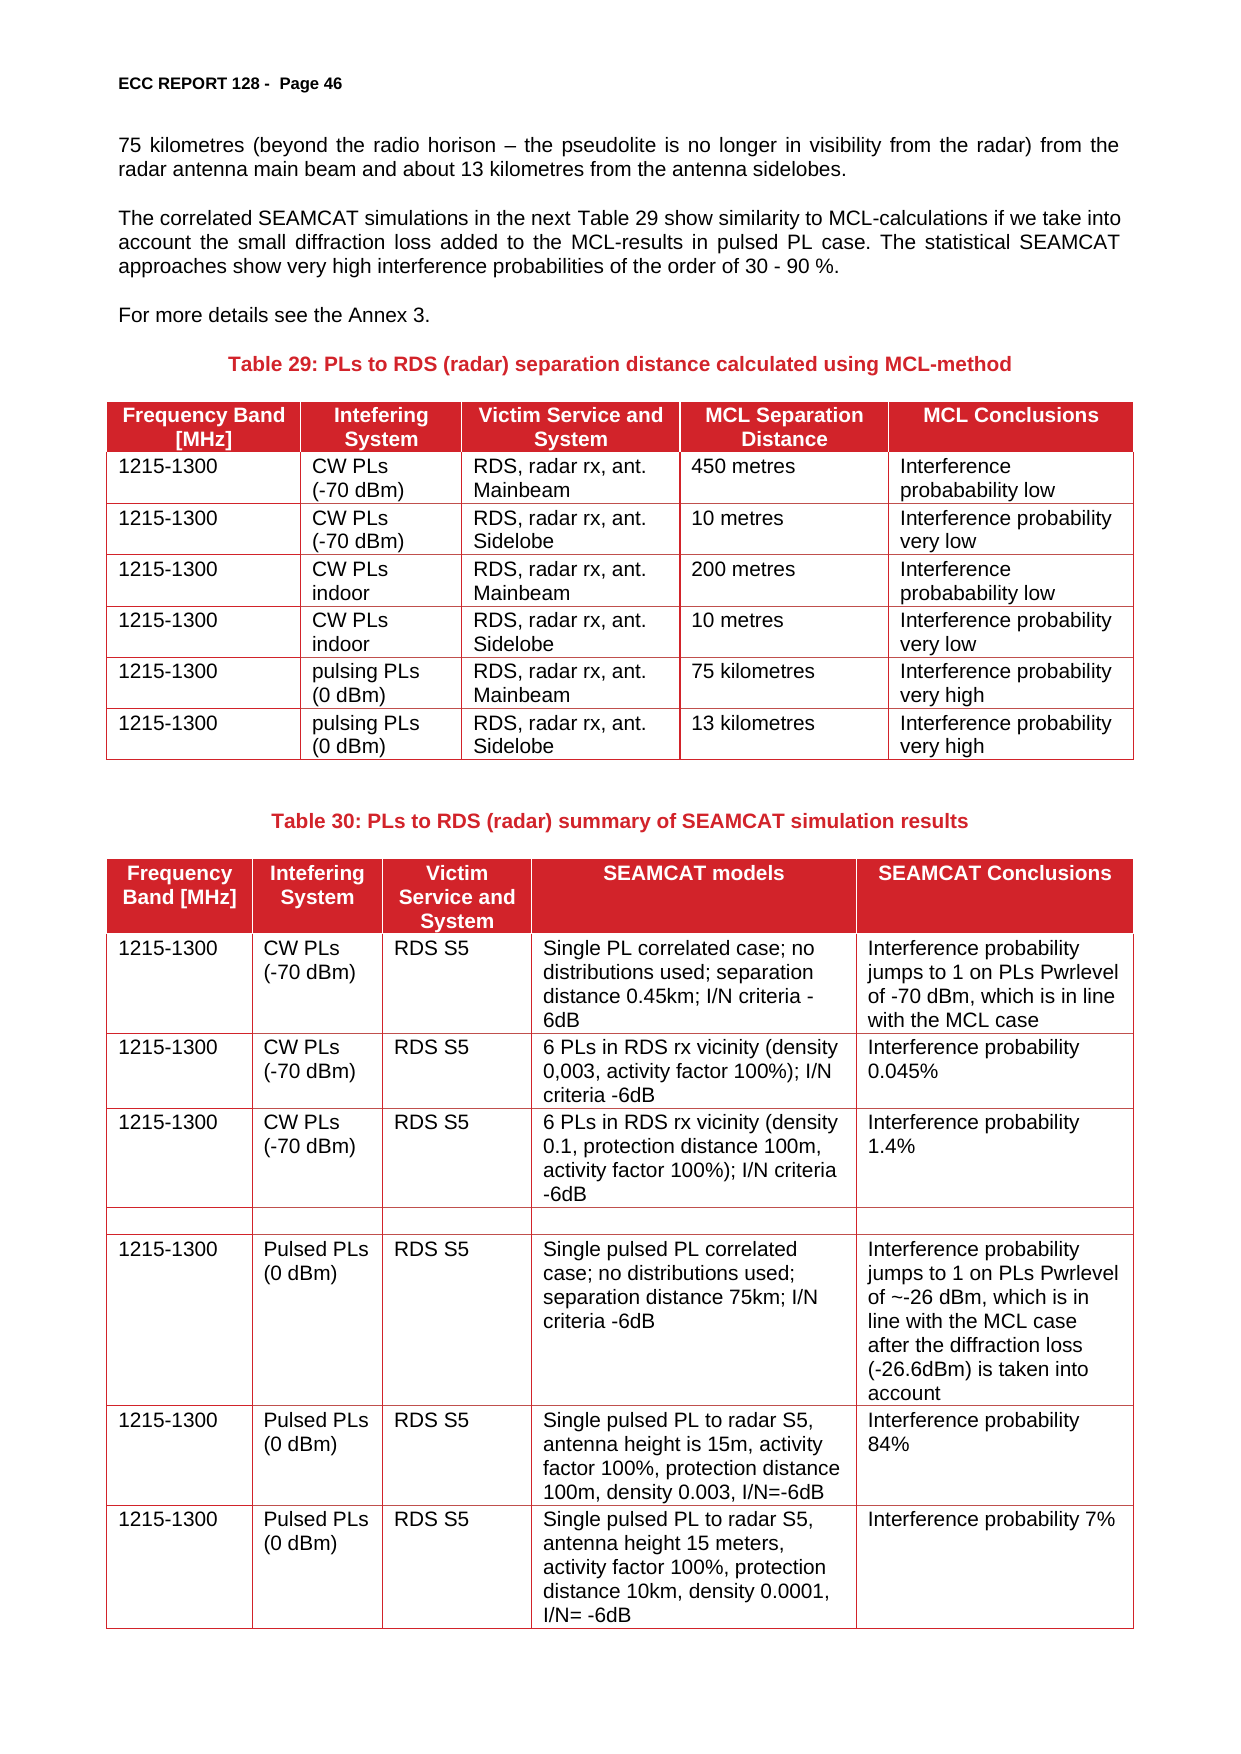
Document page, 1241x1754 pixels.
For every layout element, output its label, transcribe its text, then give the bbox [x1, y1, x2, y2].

table_cell Interference probabability low [889, 555, 1133, 606]
table_cell 10 metres [681, 504, 888, 554]
table_header MCL Conclusions [889, 402, 1133, 452]
table_cell 6 PLs in RDS rx vicinity (density 0,003, activity factor 100%); I/N criteria -6dB [532, 1034, 856, 1108]
table_cell 1215-1300 [107, 1034, 252, 1108]
table_cell pulsing PLs (0 dBm) [301, 658, 461, 708]
table_header Victim Service and System [383, 859, 531, 933]
table_cell [857, 1208, 1133, 1234]
table_cell Single pulsed PL correlated case; no distributions used; separation distance 75km; I/N criteria -6dB [532, 1235, 856, 1405]
table_cell RDS, radar rx, ant. Mainbeam [462, 658, 679, 708]
table_cell Single pulsed PL to radar S5, antenna height is 15m, activity factor 100%, protection distance 100m, density 0.003, I/N=-6dB [532, 1406, 856, 1504]
table_cell [383, 1208, 531, 1234]
table_cell RDS S5 [383, 1506, 531, 1628]
table_cell Interference probability 84% [857, 1406, 1133, 1504]
table_cell 1215-1300 [107, 709, 300, 759]
table_cell 200 metres [681, 555, 888, 606]
table_cell RDS S5 [383, 1406, 531, 1504]
table_cell pulsing PLs (0 dBm) [301, 709, 461, 759]
table_cell 1215-1300 [107, 1109, 252, 1207]
table_cell [107, 1208, 252, 1234]
table_cell RDS S5 [383, 1109, 531, 1207]
table_cell 6 PLs in RDS rx vicinity (density 0.1, protection distance 100m, activity factor 100%); I/N criteria -6dB [532, 1109, 856, 1207]
table_cell RDS, radar rx, ant. Sidelobe [462, 504, 679, 554]
table_cell Interference probability very high [889, 709, 1133, 759]
table_cell Interference probability jumps to 1 on PLs Pwrlevel of -70 dBm, which is in line with the MCL case [857, 935, 1133, 1033]
table_cell 1215-1300 [107, 1235, 252, 1405]
table_cell Interference probability jumps to 1 on PLs Pwrlevel of ~-26 dBm, which is in line with the MCL case after the diffraction loss (-26.6dBm) is taken into account [857, 1235, 1133, 1405]
table_cell CW PLs (-70 dBm) [253, 1109, 382, 1207]
table_cell Pulsed PLs (0 dBm) [253, 1406, 382, 1504]
table_cell 75 kilometres [681, 658, 888, 708]
table_cell CW PLs (-70 dBm) [301, 504, 461, 554]
table_cell Interference probabability low [889, 453, 1133, 503]
table_cell 1215-1300 [107, 1506, 252, 1628]
table_cell 450 metres [681, 453, 888, 503]
table_cell 1215-1300 [107, 453, 300, 503]
table_header SEAMCAT Conclusions [857, 859, 1133, 933]
table_cell Interference probability 1.4% [857, 1109, 1133, 1207]
table_cell CW PLs (-70 dBm) [253, 1034, 382, 1108]
table_cell Interference probability 0.045% [857, 1034, 1133, 1108]
table_cell CW PLs indoor [301, 555, 461, 606]
table_cell 13 kilometres [681, 709, 888, 759]
table_header Victim Service and System [462, 402, 679, 452]
table_cell Single PL correlated case; no distributions used; separation distance 0.45km; I/N criteria -6dB [532, 935, 856, 1033]
table_cell 1215-1300 [107, 1406, 252, 1504]
table_cell 1215-1300 [107, 607, 300, 657]
table_header Frequency Band [MHz] [107, 859, 252, 933]
table_cell Single pulsed PL to radar S5, antenna height 15 meters, activity factor 100%, protection distance 10km, density 0.0001, I/N= -6dB [532, 1506, 856, 1628]
table_cell RDS S5 [383, 1034, 531, 1108]
table_header Intefering System [301, 402, 461, 452]
table_cell 1215-1300 [107, 935, 252, 1033]
text The correlated SEAMCAT simulations in the next Table 29 show similarity to MCL-calculations if we take into account the small diffraction loss added to the MCL-results in pulsed PL case. The statistical SEAMCAT approaches show very high interference probabilities of the order of 30 - 90 %. [118, 206, 1122, 278]
table_cell RDS S5 [383, 1235, 531, 1405]
table_cell Pulsed PLs (0 dBm) [253, 1235, 382, 1405]
table_cell Interference probability 7% [857, 1506, 1133, 1628]
table_cell 10 metres [681, 607, 888, 657]
table_cell RDS, radar rx, ant. Mainbeam [462, 555, 679, 606]
text Table 30: PLs to RDS (radar) summary of SEAMCAT simulation results [118, 809, 1122, 833]
table_cell Interference probability very low [889, 504, 1133, 554]
table_header Frequency Band [MHz] [107, 402, 300, 452]
table_cell RDS, radar rx, ant. Sidelobe [462, 607, 679, 657]
table_cell Interference probability very high [889, 658, 1133, 708]
table_cell RDS, radar rx, ant. Mainbeam [462, 453, 679, 503]
table_cell Interference probability very low [889, 607, 1133, 657]
text For more details see the Annex 3. [118, 303, 1122, 327]
table_cell 1215-1300 [107, 555, 300, 606]
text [118, 133, 1122, 181]
table_cell 1215-1300 [107, 504, 300, 554]
table_cell CW PLs (-70 dBm) [253, 935, 382, 1033]
table_cell CW PLs (-70 dBm) [301, 453, 461, 503]
table_cell Pulsed PLs (0 dBm) [253, 1506, 382, 1628]
table_cell RDS S5 [383, 935, 531, 1033]
table_header SEAMCAT models [532, 859, 856, 933]
table_cell [532, 1208, 856, 1234]
table_cell [253, 1208, 382, 1234]
text Table 29: PLs to RDS (radar) separation distance calculated using MCL-method [118, 352, 1122, 376]
table_header Intefering System [253, 859, 382, 933]
table_cell CW PLs indoor [301, 607, 461, 657]
table_header MCL Separation Distance [681, 402, 888, 452]
table_cell 1215-1300 [107, 658, 300, 708]
table_cell RDS, radar rx, ant. Sidelobe [462, 709, 679, 759]
